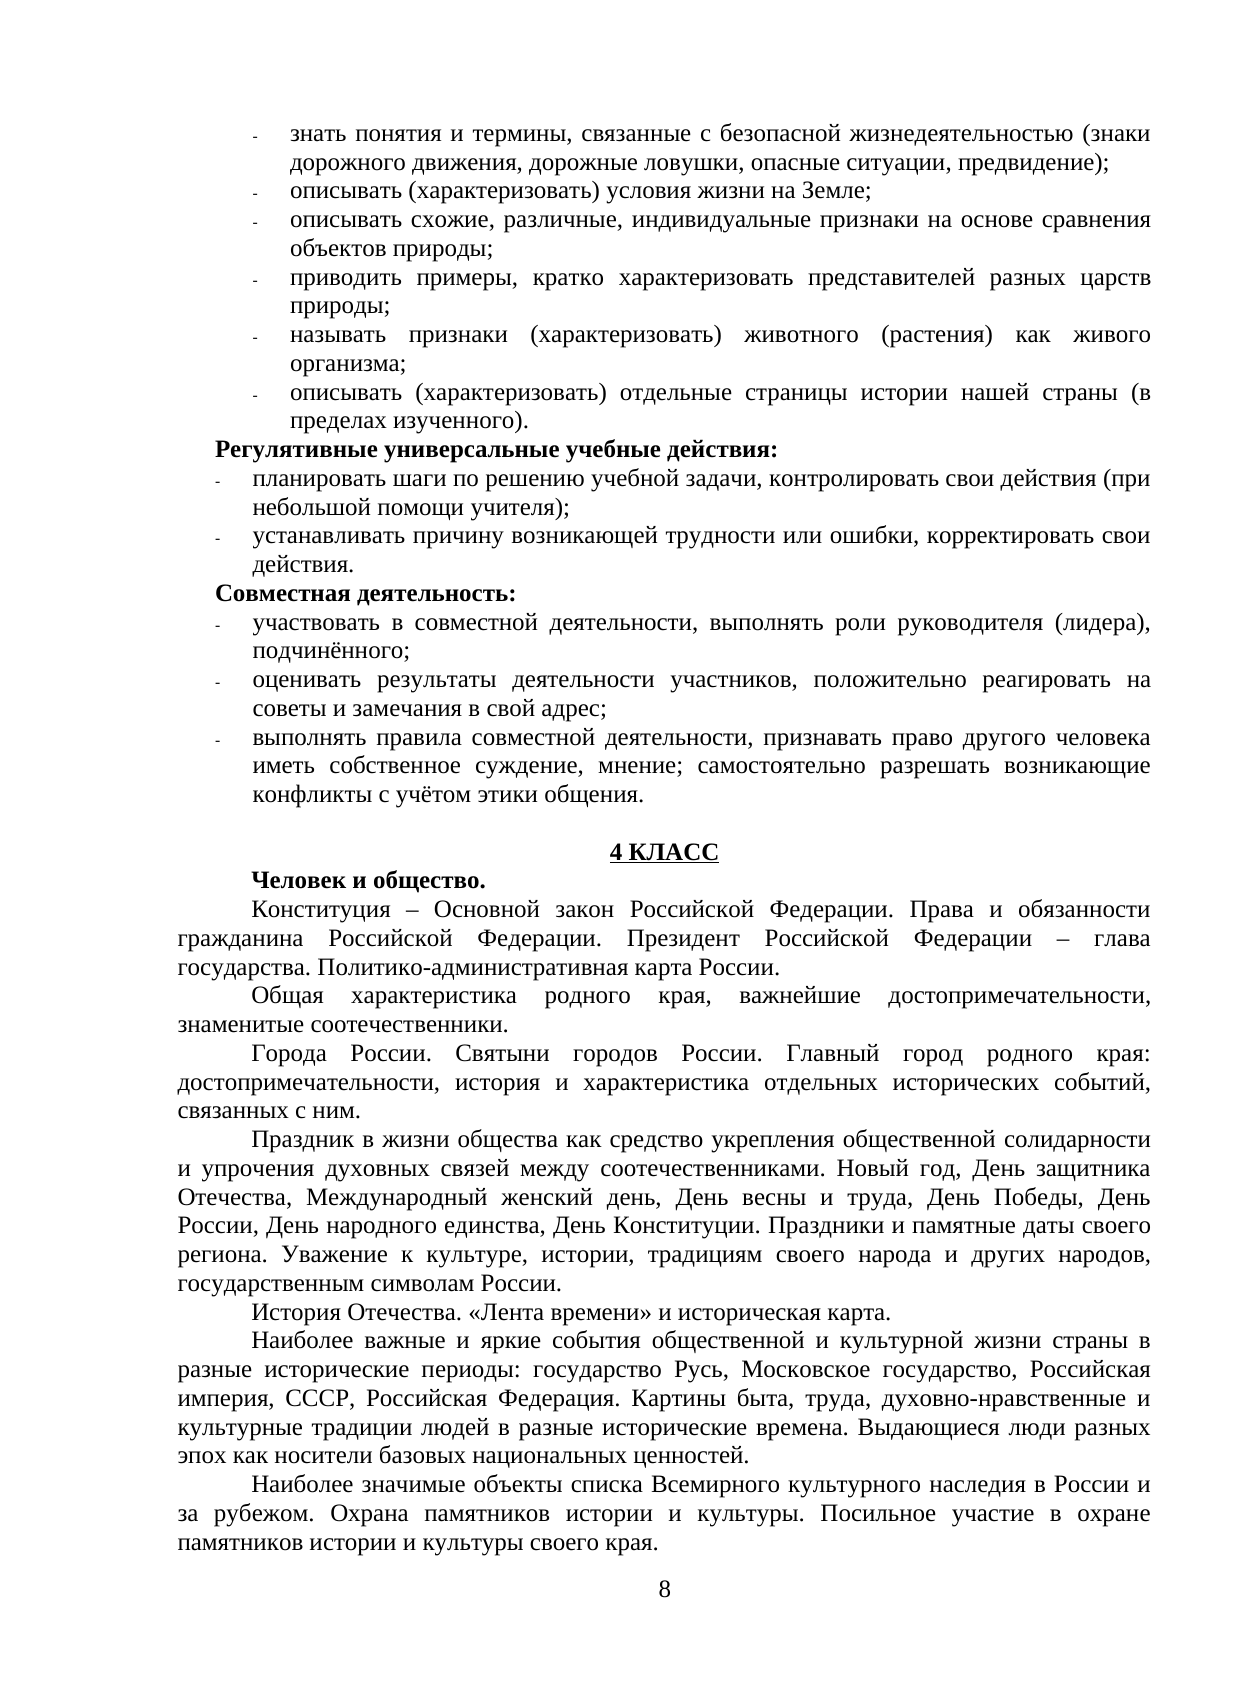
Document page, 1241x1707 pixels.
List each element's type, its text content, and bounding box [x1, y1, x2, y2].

list приводить примеры, кратко характеризовать представителей разных царств природы; [252, 262, 1152, 319]
text Конституция – Основной закон Российской Федерации. Права и обязанности гражданина Российской Федерации. Президент Российской Федерации – глава государства. Политико-административная карта России. [177, 894, 1152, 981]
text Наиболее значимые объекты списка Всемирного культурного наследия в России и за рубежом. Охрана памятников истории и культуры. Посильное участие в охране памятников истории и культуры своего края. [177, 1469, 1152, 1556]
list устанавливать причину возникающей трудности или ошибки, корректировать свои действия. [215, 521, 1152, 578]
text Наиболее важные и яркие события общественной и культурной жизни страны в разные исторические периоды: государство Русь, Московское государство, Российская империя, СССР, Российская Федерация. Картины быта, труда, духовно-нравственные и культурные традиции людей в разные исторические времена. Выдающиеся люди разных эпох как носители базовых национальных ценностей. [177, 1326, 1152, 1469]
text 4 КЛАСС [177, 837, 1152, 866]
list описывать (характеризовать) отдельные страницы истории нашей страны (в пределах изученного). [252, 377, 1152, 434]
text Регулятивные универсальные учебные действия: [177, 434, 1152, 463]
text Города России. Святыни городов России. Главный город родного края: достопримечательности, история и характеристика отдельных исторических событий, связанных с ним. [177, 1038, 1152, 1124]
text Общая характеристика родного края, важнейшие достопримечательности, знаменитые соотечественники. [177, 981, 1152, 1038]
text Праздник в жизни общества как средство укрепления общественной солидарности и упрочения духовных связей между соотечественниками. Новый год, День защитника Отечества, Международный женский день, День весны и труда, День Победы, День России, День народного единства, День Конституции. Праздники и памятные даты своего региона. Уважение к культуре, истории, традициям своего народа и других народов, государственным символам России. [177, 1124, 1152, 1297]
list знать понятия и термины, связанные с безопасной жизнедеятельностью (знаки дорожного движения, дорожные ловушки, опасные ситуации, предвидение); [252, 118, 1152, 176]
list описывать схожие, различные, индивидуальные признаки на основе сравнения объектов природы; [252, 204, 1152, 262]
list описывать (характеризовать) условия жизни на Земле; [252, 176, 1152, 204]
text История Отечества. «Лента времени» и историческая карта. [177, 1297, 1152, 1326]
list участвовать в совместной деятельности, выполнять роли руководителя (лидера), подчинённого; [215, 607, 1152, 664]
text Человек и общество. [177, 866, 1152, 894]
list оценивать результаты деятельности участников, положительно реагировать на советы и замечания в свой адрес; [215, 664, 1152, 722]
list выполнять правила совместной деятельности, признавать право другого человека иметь собственное суждение, мнение; самостоятельно разрешать возникающие конфликты с учётом этики общения. [215, 722, 1152, 808]
list называть признаки (характеризовать) животного (растения) как живого организма; [252, 319, 1152, 377]
list планировать шаги по решению учебной задачи, контролировать свои действия (при небольшой помощи учителя); [215, 463, 1152, 521]
text Совместная деятельность: [177, 578, 1152, 607]
